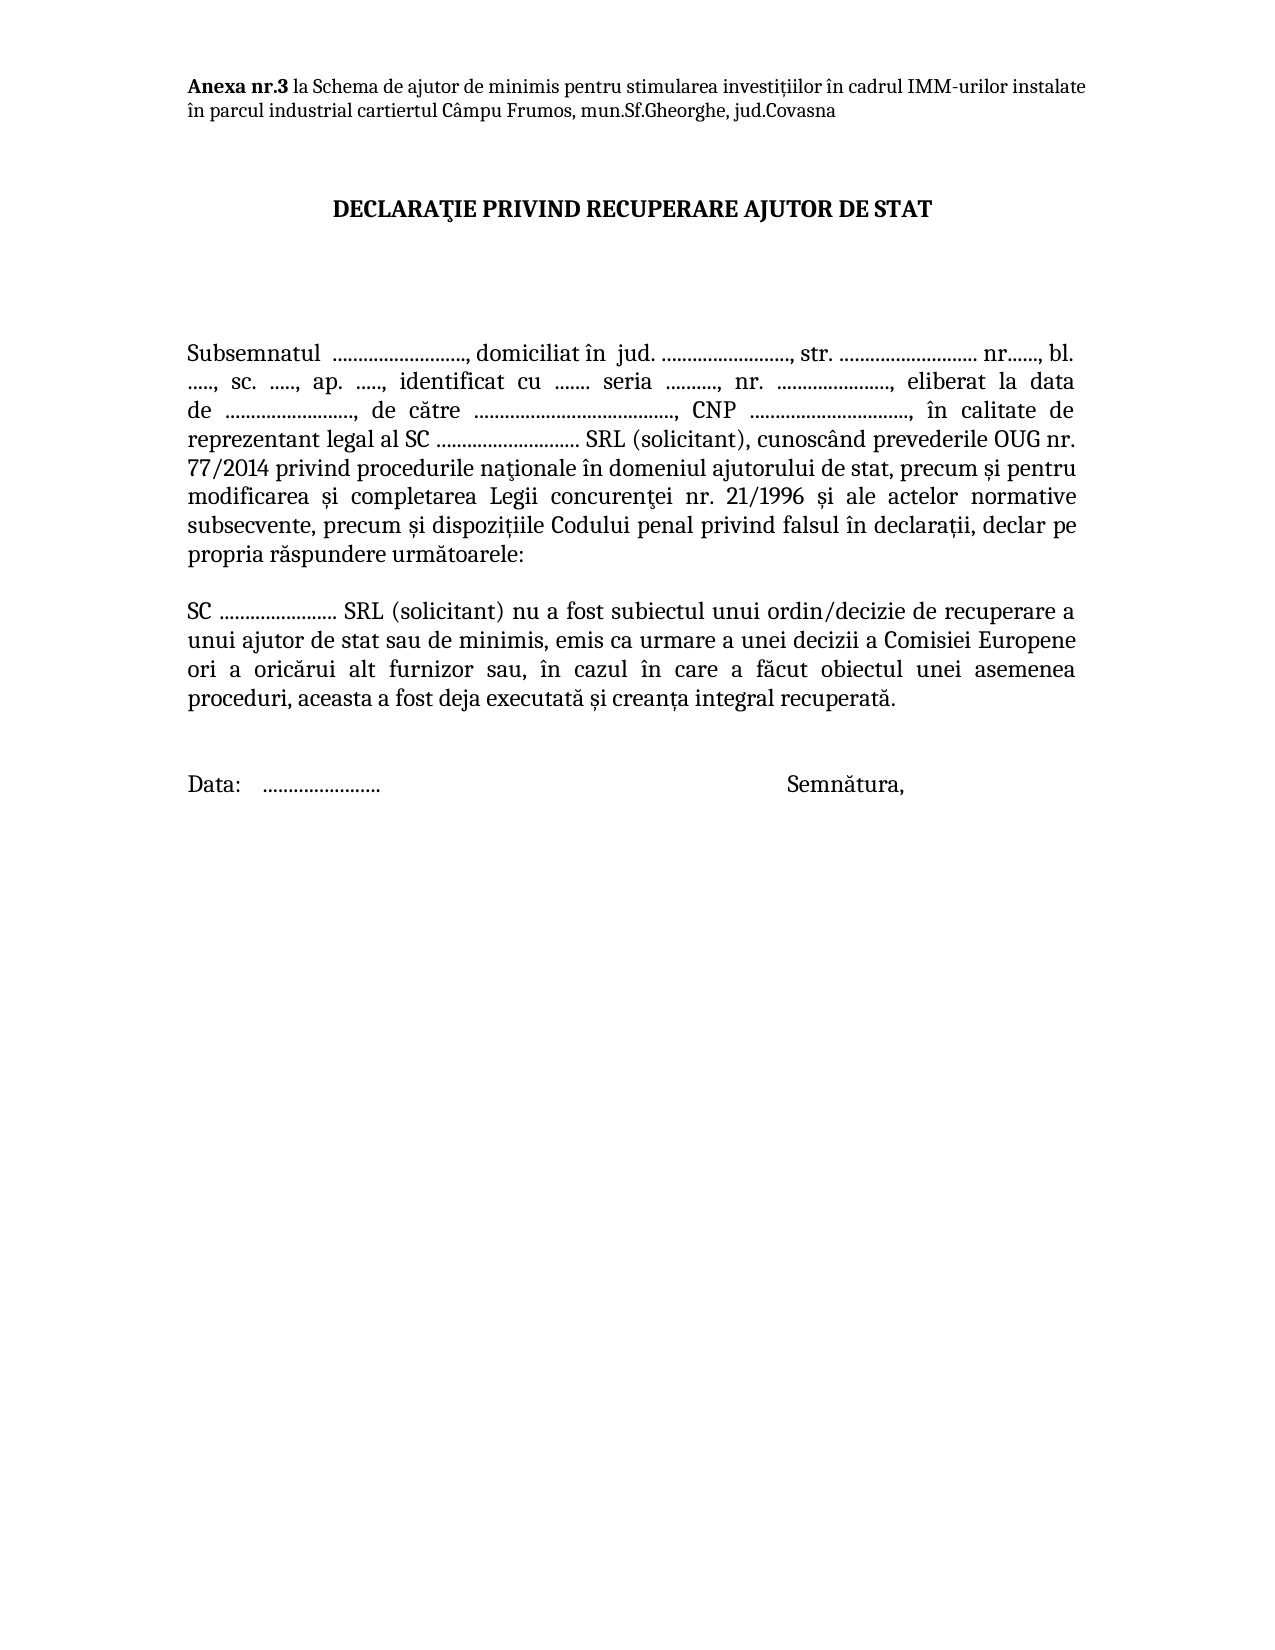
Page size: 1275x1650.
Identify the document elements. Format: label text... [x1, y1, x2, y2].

text DECLARAŢIE PRIVIND RECUPERARE AJUTOR DE STAT [187, 195, 1077, 223]
text Subsemnatul .........................., domiciliat în jud. ........................., str. ........................... nr......, bl. ....., sc. ....., ap. ....., identificat cu ....... seria .........., nr. ......................, eliberat la data de ........................., de către ......................................., CNP ..............................., în calitate de reprezentant legal al SC ............................ SRL (solicitant), cunoscând prevederile OUG nr. 77/2014 privind procedurile naţionale în domeniul ajutorului de stat, precum şi pentru modificarea şi completarea Legii concurenţei nr. 21/1996 și ale actelor normative subsecvente, precum și dispozițiile Codului penal privind falsul în declarații, declar pe propria răspundere următoarele: [187, 338, 1077, 568]
text SC ....................... SRL (solicitant) nu a fost subiectul unui ordin/decizie de recuperare a unui ajutor de stat sau de minimis, emis ca urmare a unei decizii a Comisiei Europene ori a oricărui alt furnizor sau, în cazul în care a făcut obiectul unei asemenea proceduri, aceasta a fost deja executată și creanța integral recuperată. [187, 597, 1077, 712]
text Data: ....................... Semnătura, [187, 770, 1077, 798]
